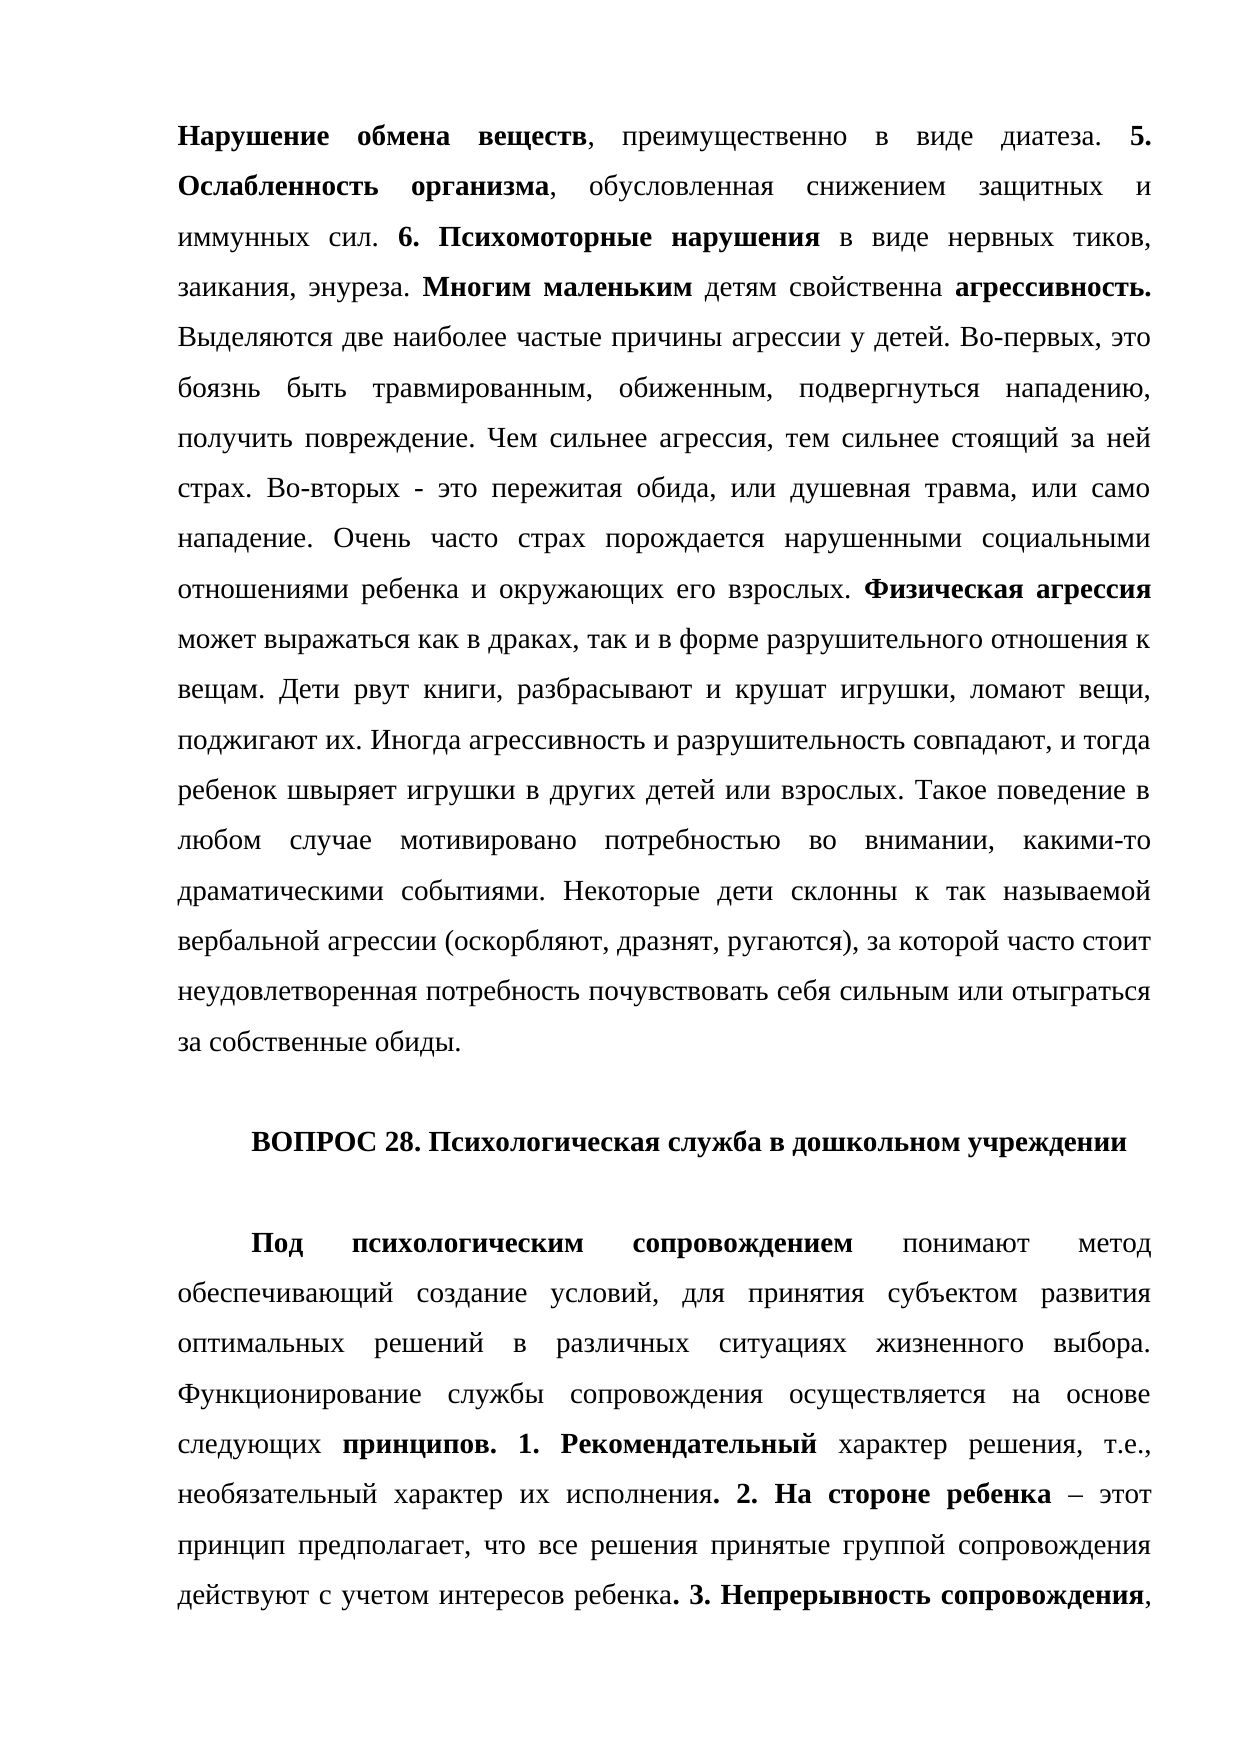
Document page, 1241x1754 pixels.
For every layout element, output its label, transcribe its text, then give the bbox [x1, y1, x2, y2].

text ВОПРОС 28. Психологическая служба в дошкольном учреждении [177, 1124, 1152, 1158]
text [177, 1225, 1152, 1611]
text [177, 118, 1152, 1057]
